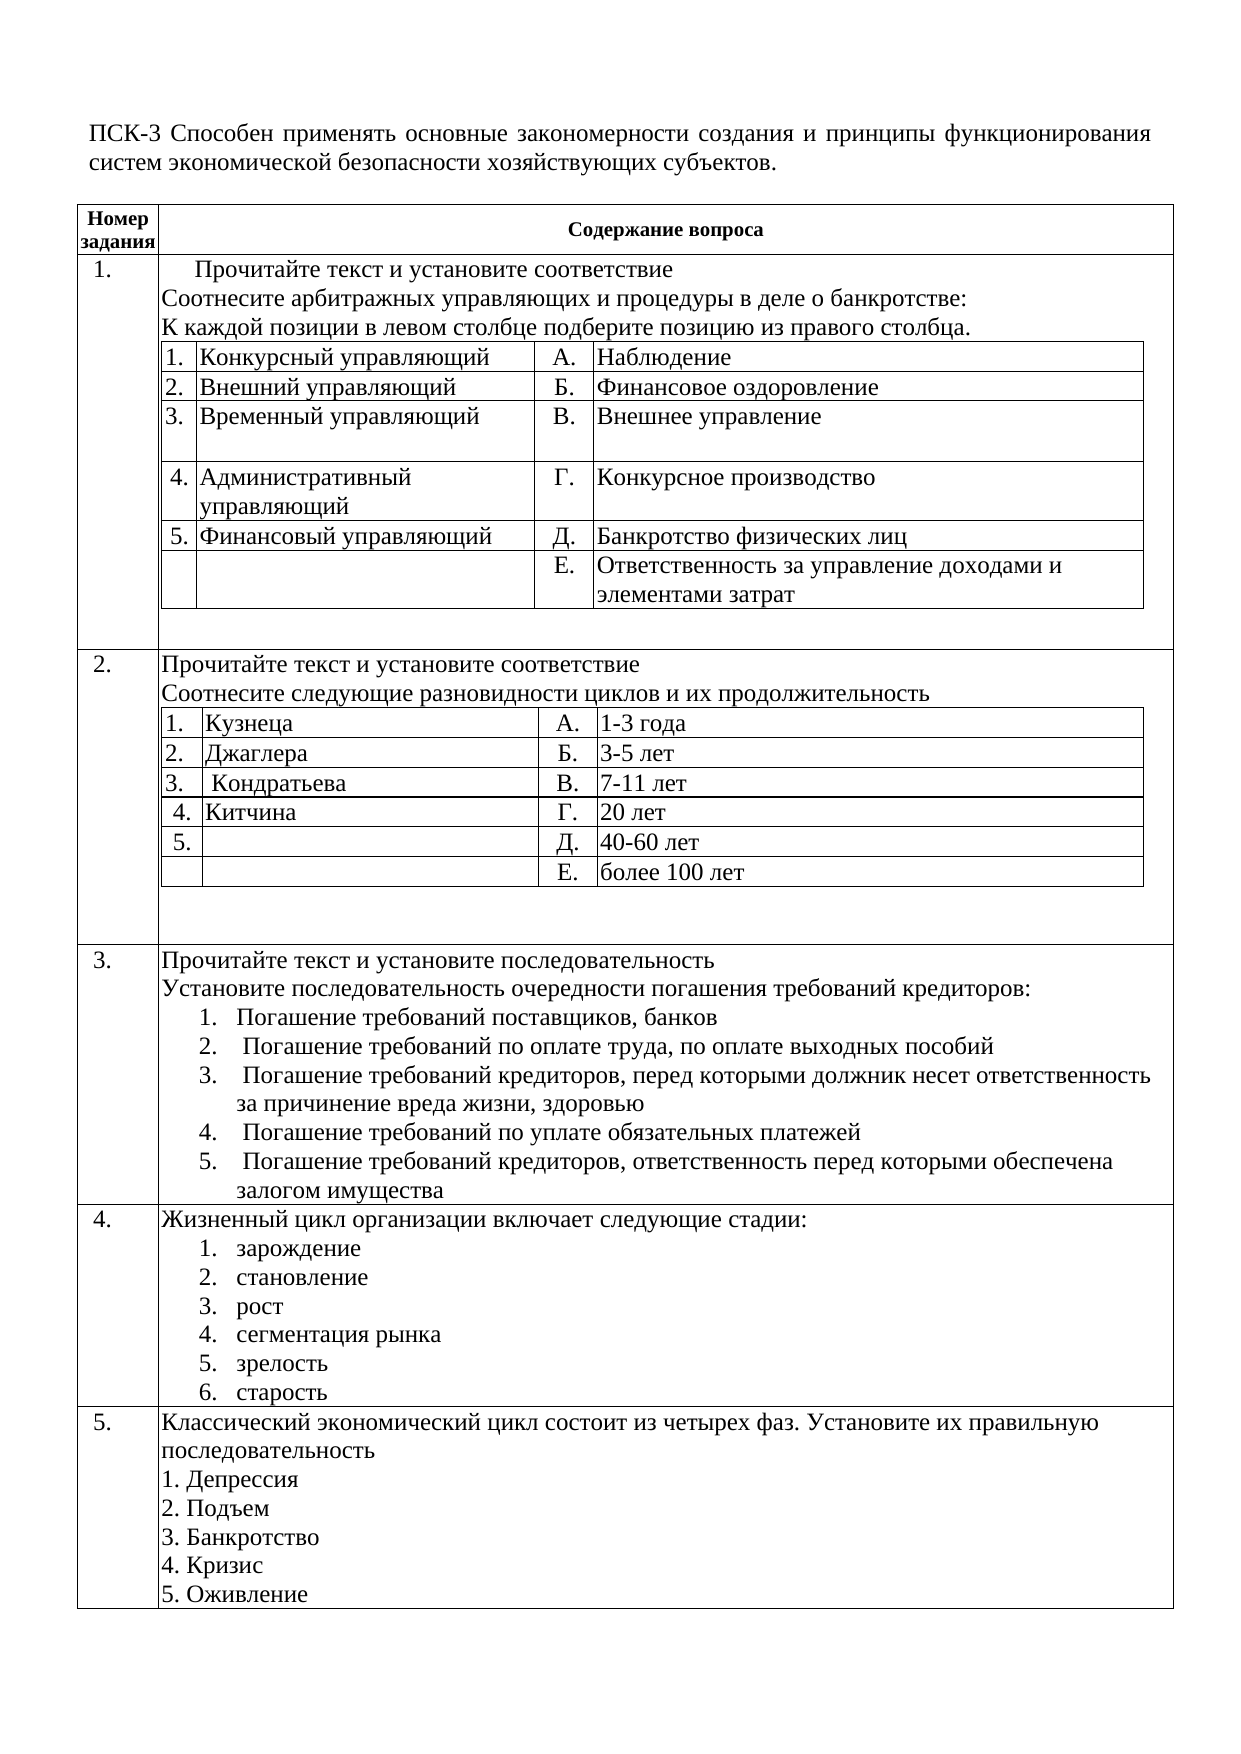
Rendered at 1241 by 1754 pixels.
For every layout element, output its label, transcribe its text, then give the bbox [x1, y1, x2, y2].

table_cell [78, 650, 158, 944]
table_header Номер задания [78, 205, 158, 253]
table_cell Классический экономический цикл состоит из четырех фаз. Установите их правильную последовательность 1. Депрессия 2. Подъем 3. Банкротство 4. Кризис 5. Оживление [159, 1407, 1173, 1608]
table_header Содержание вопроса [159, 205, 1173, 253]
table_cell Прочитайте текст и установите соответствие Соотнесите следующие разновидности циклов и их продолжительность [159, 650, 1173, 944]
table_cell [78, 1205, 158, 1406]
table_cell Жизненный цикл организации включает следующие стадии: зарождение становление рост сегментация рынка зрелость старость [159, 1205, 1173, 1406]
table_cell [78, 945, 158, 1203]
table_cell Прочитайте текст и установите соответствие Соотнесите арбитражных управляющих и процедуры в деле о банкротстве: К каждой позиции в левом столбце подберите позицию из правого столбца. [159, 255, 1173, 648]
table_cell [78, 255, 158, 648]
table_cell Прочитайте текст и установите последовательность Установите последовательность очередности погашения требований кредиторов: Погашение требований поставщиков, банков Погашение требований по оплате труда, по оплате выходных пособий Погашение требований кредиторов, перед которыми должник несет ответственность за причинение вреда жизни, здоровью Погашение требований по уплате обязательных платежей Погашение требований кредиторов, ответственность перед которыми обеспечена залогом имущества [159, 945, 1173, 1203]
table_cell [78, 1407, 158, 1608]
text ПСК-3 Способен применять основные закономерности создания и принципы функционирования систем экономической безопасности хозяйствующих субъектов. [89, 118, 1152, 176]
